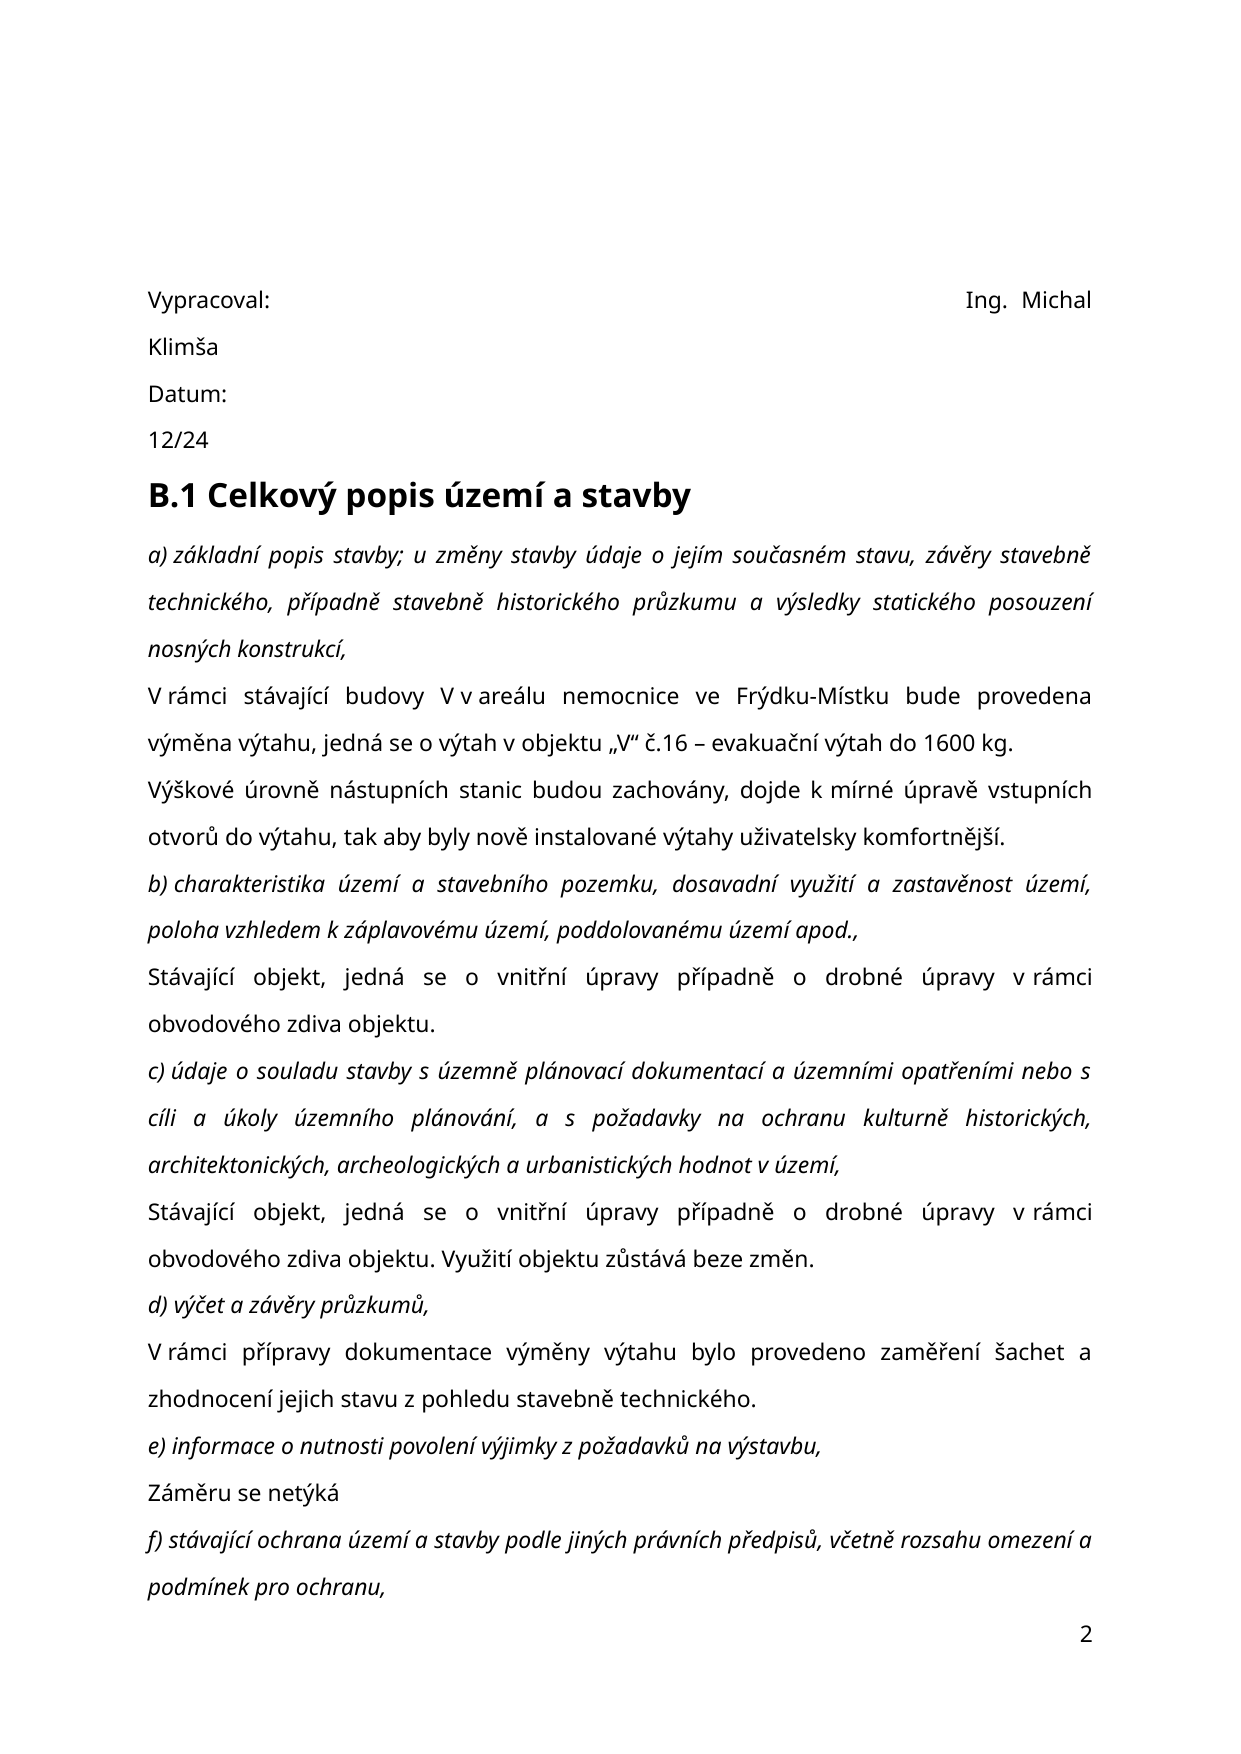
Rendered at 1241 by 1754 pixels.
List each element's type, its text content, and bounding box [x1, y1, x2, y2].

text Záměru se netýká [148, 1477, 1093, 1508]
text e) informace o nutnosti povolení výjimky z požadavků na výstavbu, [148, 1430, 1093, 1461]
text f) stávající ochrana území a stavby podle jiných právních předpisů, včetně rozsahu omezení a podmínek pro ochranu, [148, 1524, 1093, 1602]
text Vypracoval: Ing. Michal Klimša [148, 284, 1093, 362]
text Stávající objekt, jedná se o vnitřní úpravy případně o drobné úpravy v rámci obvodového zdiva objektu. Využití objektu zůstává beze změn. [148, 1196, 1093, 1274]
text V rámci přípravy dokumentace výměny výtahu bylo provedeno zaměření šachet a zhodnocení jejich stavu z pohledu stavebně technického. [148, 1336, 1093, 1414]
text b) charakteristika území a stavebního pozemku, dosavadní využití a zastavěnost území, poloha vzhledem k záplavovému území, poddolovanému území apod., [148, 868, 1093, 946]
text V rámci stávající budovy V v areálu nemocnice ve Frýdku-Místku bude provedena výměna výtahu, jedná se o výtah v objektu „V“ č.16 – evakuační výtah do 1600 kg. [148, 680, 1093, 758]
text d) výčet a závěry průzkumů, [148, 1289, 1093, 1321]
text Datum: 12/24 [148, 378, 1093, 456]
text a) základní popis stavby; u změny stavby údaje o jejím současném stavu, závěry stavebně technického, případně stavebně historického průzkumu a výsledky statického posouzení nosných konstrukcí, [148, 539, 1093, 664]
text B.1 Celkový popis území a stavby [148, 471, 1093, 517]
text c) údaje o souladu stavby s územně plánovací dokumentací a územními opatřeními nebo s cíli a úkoly územního plánování, a s požadavky na ochranu kulturně historických, architektonických, archeologických a urbanistických hodnot v území, [148, 1055, 1093, 1180]
text Stávající objekt, jedná se o vnitřní úpravy případně o drobné úpravy v rámci obvodového zdiva objektu. [148, 961, 1093, 1039]
text Výškové úrovně nástupních stanic budou zachovány, dojde k mírné úpravě vstupních otvorů do výtahu, tak aby byly nově instalované výtahy uživatelsky komfortnější. [148, 774, 1093, 852]
